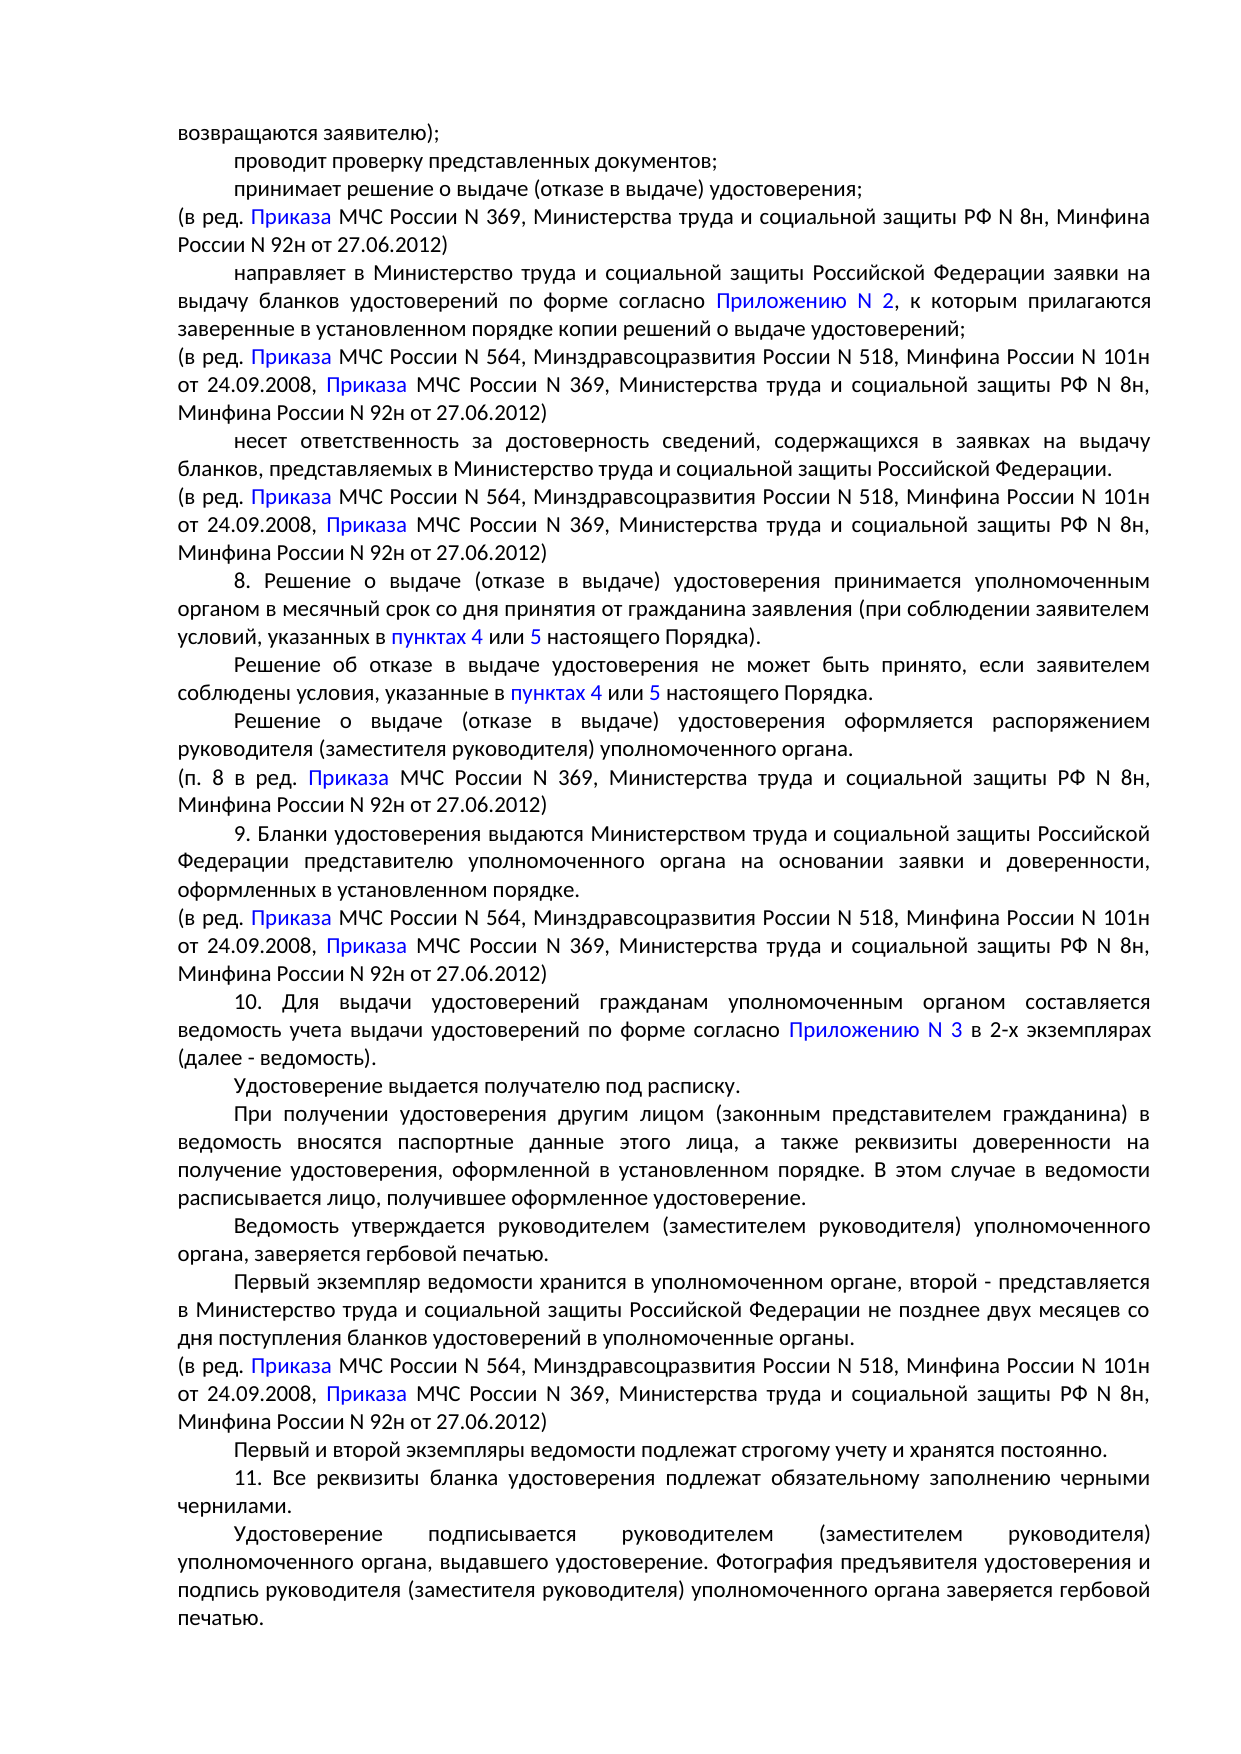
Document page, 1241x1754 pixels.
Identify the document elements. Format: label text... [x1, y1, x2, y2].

text 10. Для выдачи удостоверений гражданам уполномоченным органом составляется ведомость учета выдачи удостоверений по форме согласно Приложению N 3 в 2-х экземплярах (далее - ведомость). [177, 987, 1152, 1071]
text 11. Все реквизиты бланка удостоверения подлежат обязательному заполнению черными чернилами. [177, 1463, 1152, 1519]
text (в ред. Приказа МЧС России N 564, Минздравсоцразвития России N 518, Минфина России N 101н от 24.09.2008, Приказа МЧС России N 369, Министерства труда и социальной защиты РФ N 8н, Минфина России N 92н от 27.06.2012) [177, 342, 1152, 426]
text Решение о выдаче (отказе в выдаче) удостоверения оформляется распоряжением руководителя (заместителя руководителя) уполномоченного органа. [177, 707, 1152, 763]
text 9. Бланки удостоверения выдаются Министерством труда и социальной защиты Российской Федерации представителю уполномоченного органа на основании заявки и доверенности, оформленных в установленном порядке. [177, 819, 1152, 903]
text (в ред. Приказа МЧС России N 564, Минздравсоцразвития России N 518, Минфина России N 101н от 24.09.2008, Приказа МЧС России N 369, Министерства труда и социальной защиты РФ N 8н, Минфина России N 92н от 27.06.2012) [177, 1351, 1152, 1435]
text (в ред. Приказа МЧС России N 369, Министерства труда и социальной защиты РФ N 8н, Минфина России N 92н от 27.06.2012) [177, 202, 1152, 258]
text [177, 118, 1152, 146]
text Удостоверение подписывается руководителем (заместителем руководителя) уполномоченного органа, выдавшего удостоверение. Фотография предъявителя удостоверения и подпись руководителя (заместителя руководителя) уполномоченного органа заверяется гербовой печатью. [177, 1519, 1152, 1631]
text Решение об отказе в выдаче удостоверения не может быть принято, если заявителем соблюдены условия, указанные в пунктах 4 или 5 настоящего Порядка. [177, 651, 1152, 707]
text Ведомость утверждается руководителем (заместителем руководителя) уполномоченного органа, заверяется гербовой печатью. [177, 1211, 1152, 1267]
text Первый и второй экземпляры ведомости подлежат строгому учету и хранятся постоянно. [177, 1435, 1152, 1463]
text При получении удостоверения другим лицом (законным представителем гражданина) в ведомость вносятся паспортные данные этого лица, а также реквизиты доверенности на получение удостоверения, оформленной в установленном порядке. В этом случае в ведомости расписывается лицо, получившее оформленное удостоверение. [177, 1099, 1152, 1211]
text (в ред. Приказа МЧС России N 564, Минздравсоцразвития России N 518, Минфина России N 101н от 24.09.2008, Приказа МЧС России N 369, Министерства труда и социальной защиты РФ N 8н, Минфина России N 92н от 27.06.2012) [177, 482, 1152, 566]
text направляет в Министерство труда и социальной защиты Российской Федерации заявки на выдачу бланков удостоверений по форме согласно Приложению N 2, к которым прилагаются заверенные в установленном порядке копии решений о выдаче удостоверений; [177, 258, 1152, 342]
text Удостоверение выдается получателю под расписку. [177, 1071, 1152, 1099]
text 8. Решение о выдаче (отказе в выдаче) удостоверения принимается уполномоченным органом в месячный срок со дня принятия от гражданина заявления (при соблюдении заявителем условий, указанных в пунктах 4 или 5 настоящего Порядка). [177, 566, 1152, 651]
text проводит проверку представленных документов; [177, 146, 1152, 174]
text Первый экземпляр ведомости хранится в уполномоченном органе, второй - представляется в Министерство труда и социальной защиты Российской Федерации не позднее двух месяцев со дня поступления бланков удостоверений в уполномоченные органы. [177, 1267, 1152, 1351]
text (в ред. Приказа МЧС России N 564, Минздравсоцразвития России N 518, Минфина России N 101н от 24.09.2008, Приказа МЧС России N 369, Министерства труда и социальной защиты РФ N 8н, Минфина России N 92н от 27.06.2012) [177, 903, 1152, 987]
text принимает решение о выдаче (отказе в выдаче) удостоверения; [177, 174, 1152, 202]
text несет ответственность за достоверность сведений, содержащихся в заявках на выдачу бланков, представляемых в Министерство труда и социальной защиты Российской Федерации. [177, 426, 1152, 482]
text (п. 8 в ред. Приказа МЧС России N 369, Министерства труда и социальной защиты РФ N 8н, Минфина России N 92н от 27.06.2012) [177, 763, 1152, 819]
